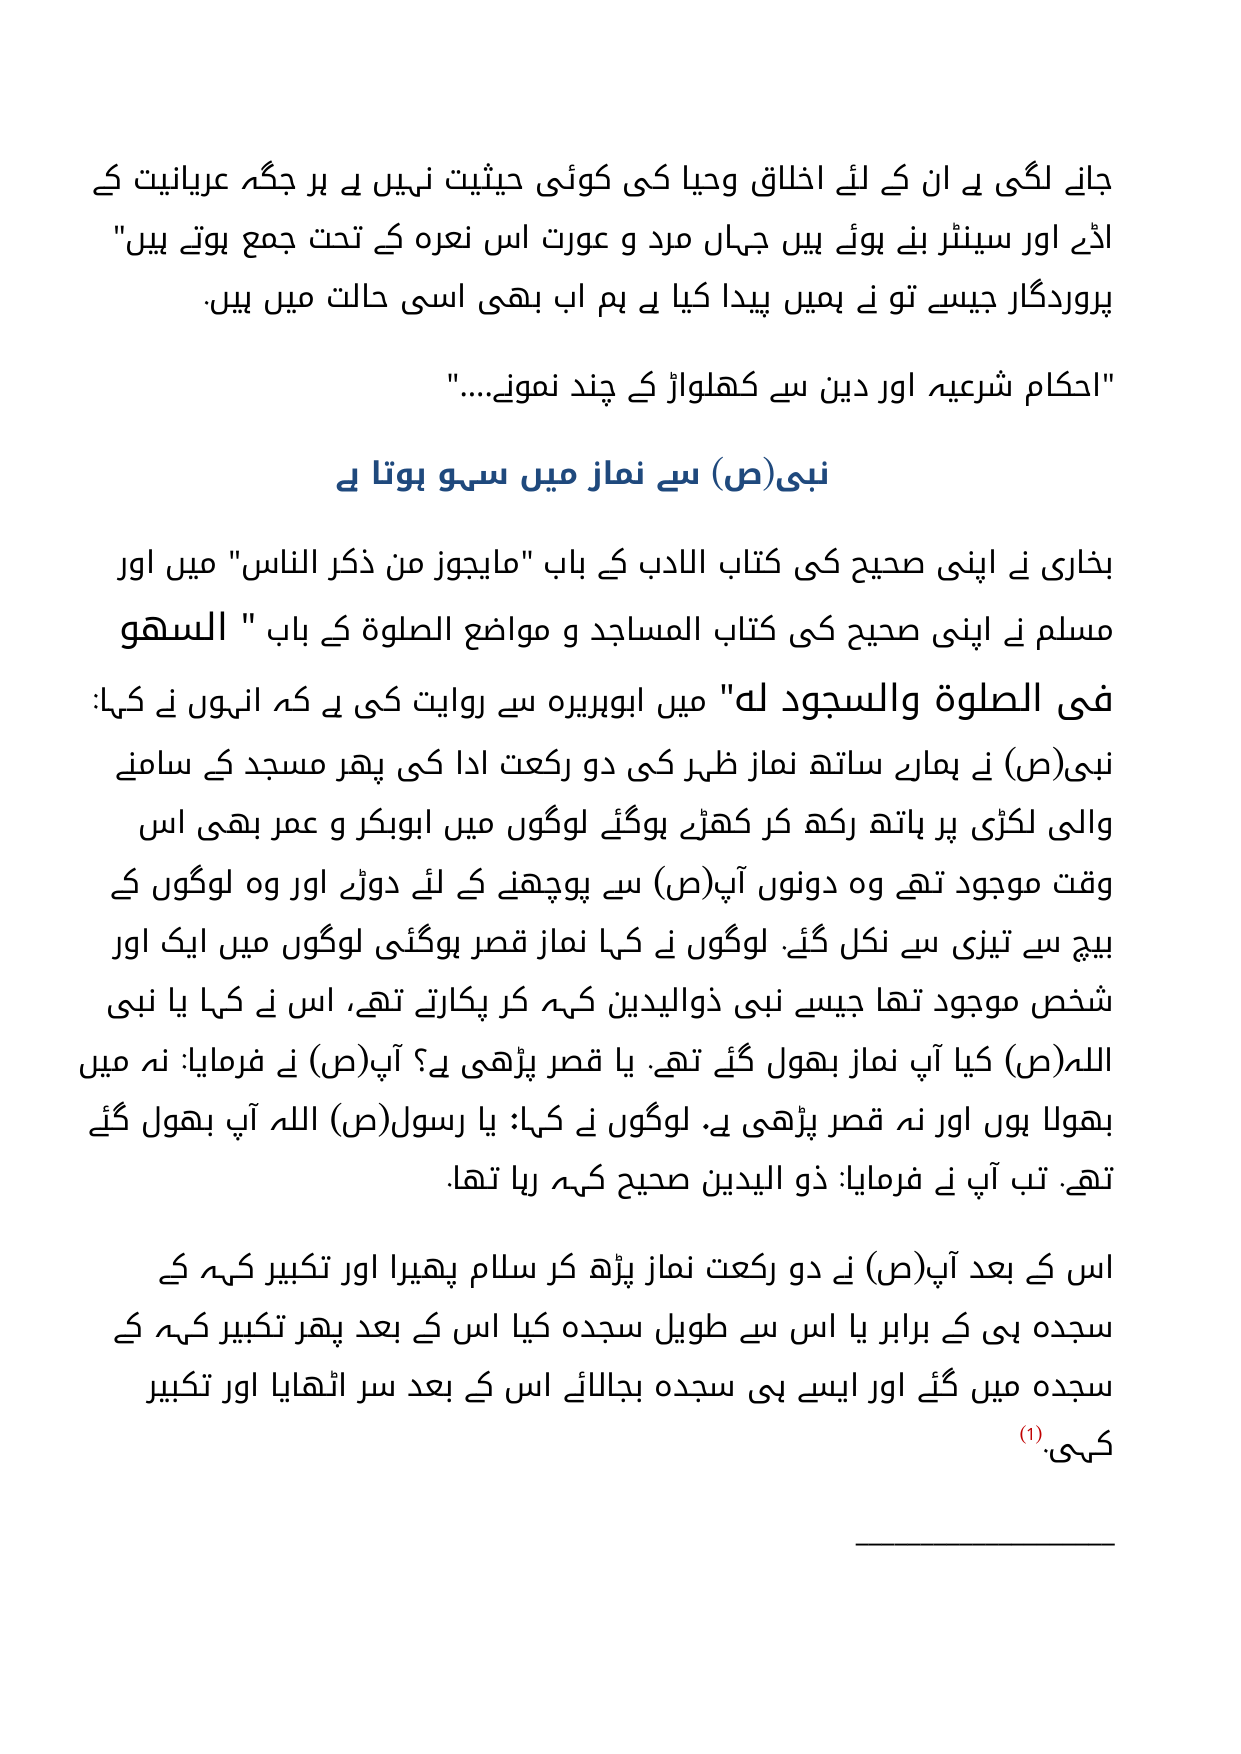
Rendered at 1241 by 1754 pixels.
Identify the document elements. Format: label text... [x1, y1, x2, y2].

subtitle نبی(ص) سے نماز میں سہو ہوتا ہے [72, 444, 1114, 504]
text جانے لگی ہے ان کے لئے اخلاق وحیا کی کوئی حیثیت نہیں ہے ہر جگہ عریانیت کے اڈے اور سینٹر بنے ہوئے ہیں جہاں مرد و عورت اس نعرہ کے تحت جمع ہوتے ہیں" پروردگار جیسے تو نے ہمیں پیدا کیا ہے ہم اب بھی اسی حالت میں ہیں. [72, 149, 1114, 327]
text بخاری نے اپنی صحیح کی کتاب الادب کے باب "مایجوز من ذکر الناس" میں اور مسلم نے اپنی صحیح کی کتاب المساجد و مواضع الصلوة کے باب " السهو فی الصلوة والسجود له" میں ابوہریرہ سے روایت کی ہے کہ انہوں نے کہا: نبی(ص) نے ہمارے ساتھ نماز ظہر کی دو رکعت ادا کی پھر مسجد کے سامنے والی لکڑی پر ہاتھ رکھ کر کھڑے ہوگئے لوگوں میں ابوبکر و عمر بھی اس وقت موجود تھے وہ دونوں آپ(ص) سے پوچھنے کے لئے دوڑے اور وہ لوگوں کے بیچ سے تیزی سے نکل گئے. لوگوں نے کہا نماز قصر ہوگئی لوگوں میں ایک اور شخص موجود تھا جیسے نبی ذوالیدین کہہ کر پکارتے تھے، اس نے کہا یا نبی اللہ(ص) کیا آپ نماز بھول گئے تھے. یا قصر پڑھی ہے؟ آپ(ص) نے فرمایا: نہ میں بھولا ہوں اور نہ قصر پڑھی ہے. لوگوں نے کہا: یا رسول(ص) اللہ آپ بھول گئے تھے. تب آپ نے فرمایا: ذو الیدین صحیح کہہ رہا تھا. [72, 533, 1114, 1209]
text اس کے بعد آپ(ص) نے دو رکعت نماز پڑھ کر سلام پھیرا اور تکبیر کہہ کے سجدہ ہی کے برابر یا اس سے طویل سجدہ کیا اس کے بعد پھر تکبیر کہہ کے سجدہ میں گئے اور ایسے ہی سجدہ بجالائے اس کے بعد سر اٹھایا اور تکبیر کہی.(1) [72, 1238, 1114, 1475]
text "احکام شرعیہ اور دین سے کھلواڑ کے چند نمونے...." [72, 356, 1114, 415]
text ____________________ [72, 1504, 1114, 1559]
